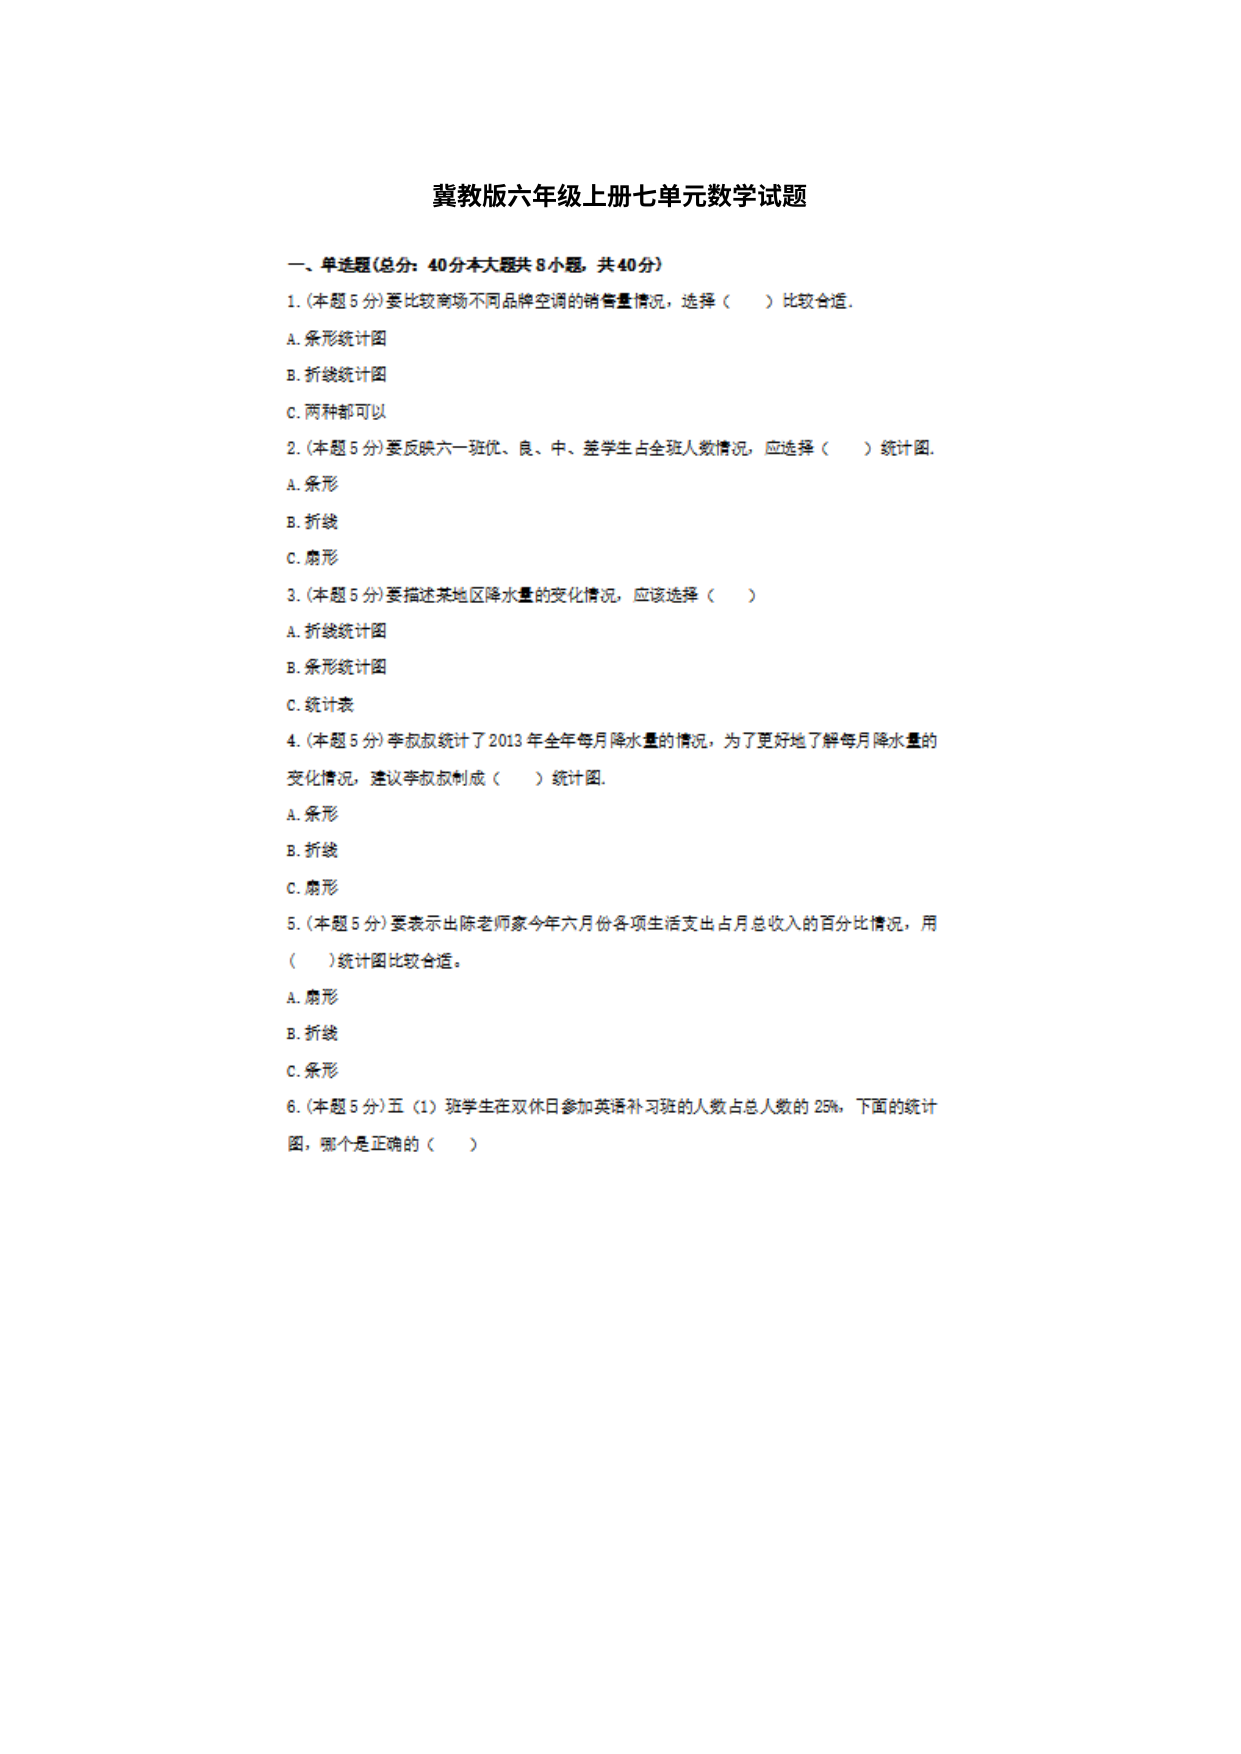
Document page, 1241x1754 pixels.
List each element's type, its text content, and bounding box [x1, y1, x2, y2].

text 冀教版六年级上册七单元数学试题 [187, 162, 1053, 227]
picture [259, 227, 982, 1166]
